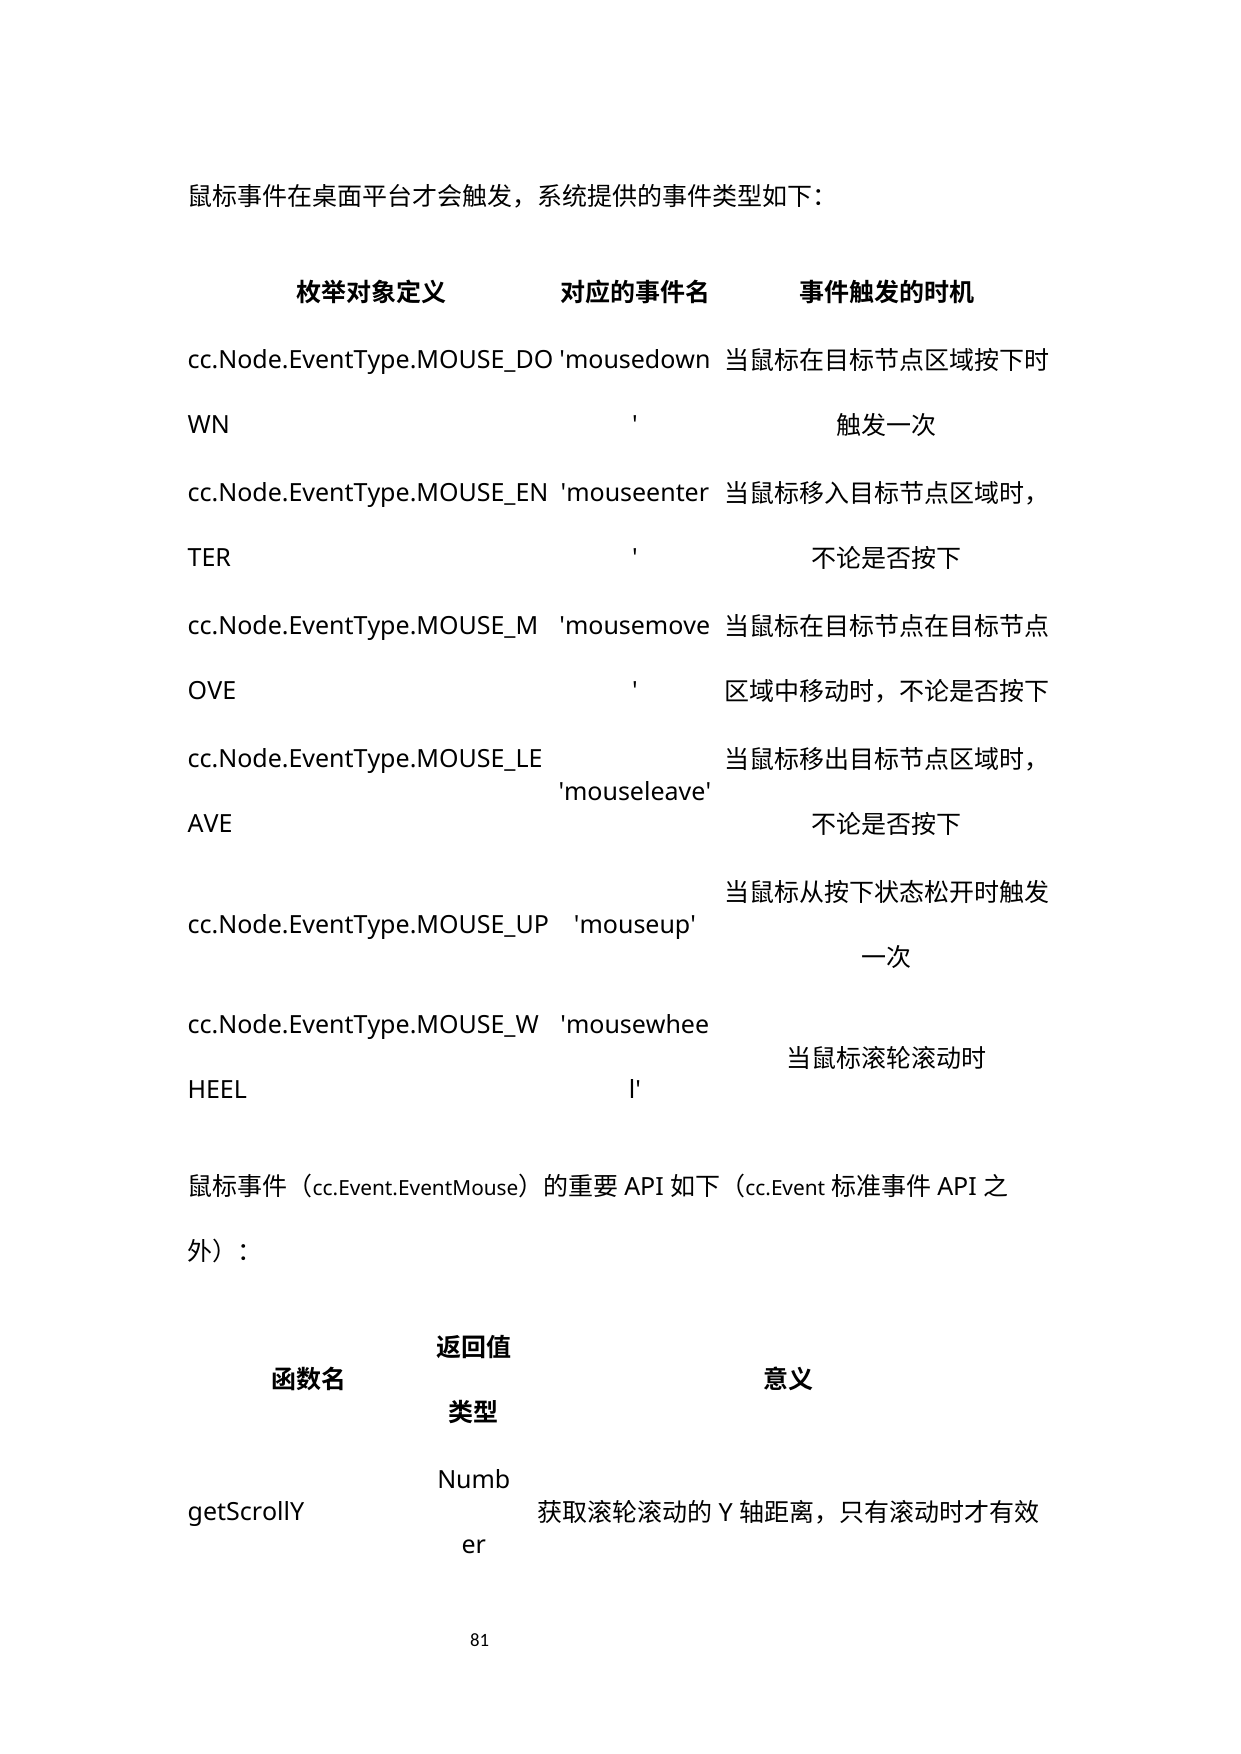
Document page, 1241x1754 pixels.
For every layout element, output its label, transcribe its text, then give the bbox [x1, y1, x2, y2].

table_cell 'mousemove' [556, 591, 713, 724]
table_cell 当鼠标滚轮滚动时 [713, 990, 1061, 1123]
table_cell 'mouseenter' [556, 458, 713, 591]
table_header 枚举对象定义 [186, 256, 556, 324]
table_cell cc.Node.EventType.MOUSE_WHEEL [186, 990, 556, 1123]
table_cell 当鼠标移出目标节点区域时，不论是否按下 [713, 724, 1061, 857]
table_cell cc.Node.EventType.MOUSE_UP [186, 857, 556, 990]
table_cell cc.Node.EventType.MOUSE_DOWN [186, 324, 556, 457]
table_cell cc.Node.EventType.MOUSE_MOVE [186, 591, 556, 724]
table_cell 'mousewheel' [556, 990, 713, 1123]
table_cell cc.Node.EventType.MOUSE_LEAVE [186, 724, 556, 857]
table_cell 当鼠标移入目标节点区域时，不论是否按下 [713, 458, 1061, 591]
table_header 对应的事件名 [556, 256, 713, 324]
table_cell 'mousedown' [556, 324, 713, 457]
table_cell 当鼠标在目标节点区域按下时触发一次 [713, 324, 1061, 457]
text 鼠标事件（cc.Event.EventMouse）的重要 API 如下（cc.Event 标准事件 API 之外）： [187, 1152, 1053, 1282]
table_cell 'mouseup' [556, 857, 713, 990]
table_header 返回值类型 [431, 1311, 516, 1444]
table_cell 获取滚轮滚动的 Y 轴距离，只有滚动时才有效 [516, 1445, 1061, 1578]
table_cell 'mouseleave' [556, 724, 713, 857]
table_header 事件触发的时机 [713, 256, 1061, 324]
text 鼠标事件在桌面平台才会触发，系统提供的事件类型如下： [187, 162, 1053, 227]
table_cell 当鼠标在目标节点在目标节点区域中移动时，不论是否按下 [713, 591, 1061, 724]
table_header 函数名 [186, 1311, 431, 1444]
table_cell cc.Node.EventType.MOUSE_ENTER [186, 458, 556, 591]
table_cell 当鼠标从按下状态松开时触发一次 [713, 857, 1061, 990]
table_cell getScrollY [186, 1445, 431, 1578]
table_cell Number [431, 1445, 516, 1578]
table_header 意义 [516, 1311, 1061, 1444]
